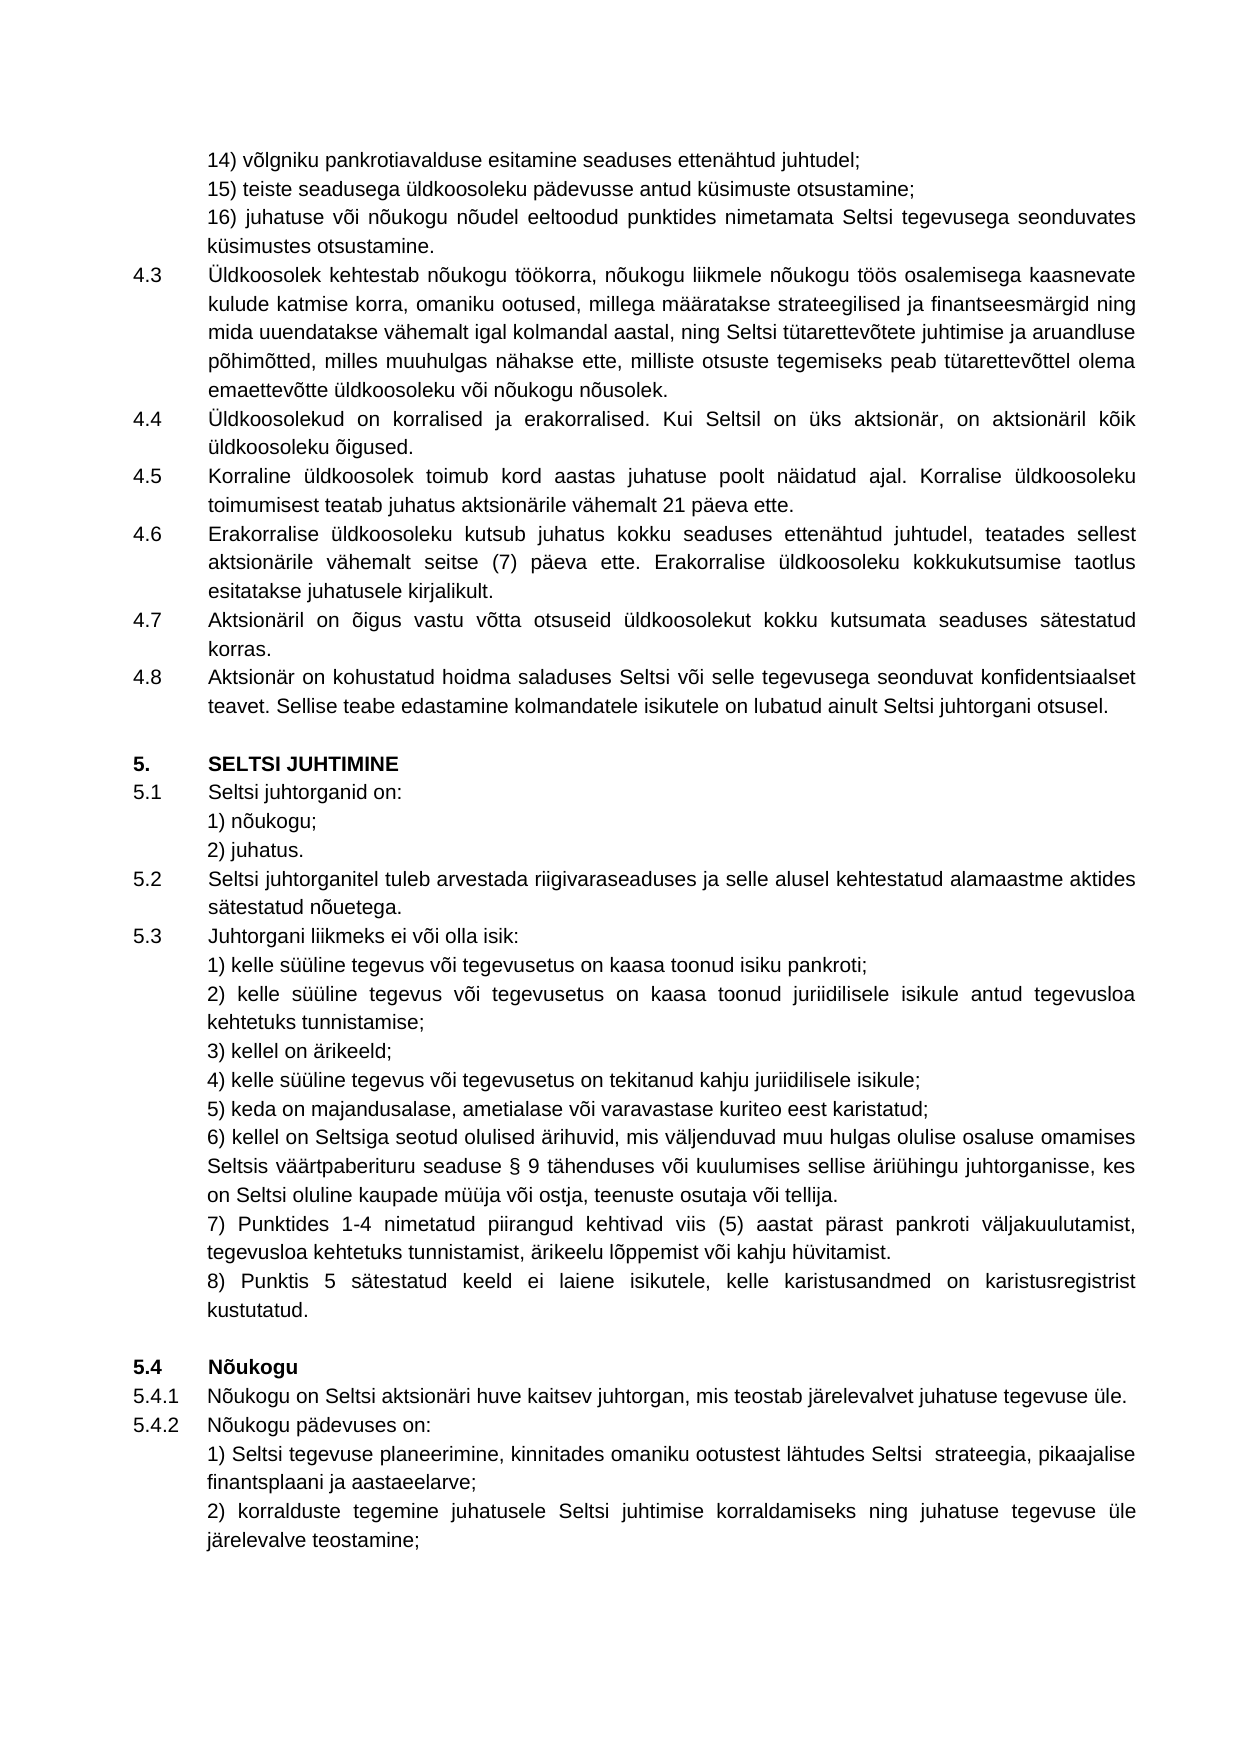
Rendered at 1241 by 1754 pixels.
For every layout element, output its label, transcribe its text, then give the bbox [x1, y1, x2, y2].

list Üldkoosolek kehtestab nõukogu töökorra, nõukogu liikmele nõukogu töös osalemisega kaasnevate kulude katmise korra, omaniku ootused, millega määratakse strateegilised ja finantseesmärgid ning mida uuendatakse vähemalt igal kolmandal aastal, ning Seltsi tütarettevõtete juhtimise ja aruandluse põhimõtted, milles muuhulgas nähakse ette, milliste otsuste tegemiseks peab tütarettevõttel olema emaettevõtte üldkoosoleku või nõukogu nõusolek. [133, 263, 1137, 402]
list Korraline üldkoosolek toimub kord aastas juhatuse poolt näidatud ajal. Korralise üldkoosoleku toimumisest teatab juhatus aktsionärile vähemalt 21 päeva ette. [133, 464, 1137, 517]
list Seltsi juhtorganid on: [133, 780, 1137, 804]
text 3) kellel on ärikeeld; [207, 1039, 1137, 1063]
list Erakorralise üldkoosoleku kutsub juhatus kokku seaduses ettenähtud juhtudel, teatades sellest aktsionärile vähemalt seitse (7) päeva ette. Erakorralise üldkoosoleku kokkukutsumise taotlus esitatakse juhatusele kirjalikult. [133, 521, 1137, 603]
text 7) Punktides 1-4 nimetatud piirangud kehtivad viis (5) aastat pärast pankroti väljakuulutamist, tegevusloa kehtetuks tunnistamist, ärikeelu lõppemist või kahju hüvitamist. [207, 1211, 1137, 1264]
text 15) teiste seadusega üldkoosoleku pädevusse antud küsimuste otsustamine; [207, 176, 1137, 200]
list Nõukogu pädevuses on: [133, 1413, 1137, 1437]
text 2) kelle süüline tegevus või tegevusetus on kaasa toonud juriidilisele isikule antud tegevusloa kehtetuks tunnistamise; [207, 981, 1137, 1034]
text 1) Seltsi tegevuse planeerimine, kinnitades omaniku ootustest lähtudes Seltsi strateegia, pikaajalise finantsplaani ja aastaeelarve; [207, 1441, 1137, 1494]
list SELTSI JUHTIMINE [133, 751, 1137, 775]
list Aktsionär on kohustatud hoidma saladuses Seltsi või selle tegevusega seonduvat konfidentsiaalset teavet. Sellise teabe edastamine kolmandatele isikutele on lubatud ainult Seltsi juhtorgani otsusel. [133, 665, 1137, 718]
text 1) nõukogu; [207, 809, 1137, 833]
text 2) korralduste tegemine juhatusele Seltsi juhtimise korraldamiseks ning juhatuse tegevuse üle järelevalve teostamine; [207, 1499, 1137, 1552]
list Üldkoosolekud on korralised ja erakorralised. Kui Seltsil on üks aktsionär, on aktsionäril kõik üldkoosoleku õigused. [133, 406, 1137, 459]
text 8) Punktis 5 sätestatud keeld ei laiene isikutele, kelle karistusandmed on karistusregistrist kustutatud. [207, 1269, 1137, 1322]
text 2) juhatus. [207, 838, 1137, 862]
list Juhtorgani liikmeks ei või olla isik: [133, 924, 1137, 948]
text 16) juhatuse või nõukogu nõudel eeltoodud punktides nimetamata Seltsi tegevusega seonduvates küsimustes otsustamine. [207, 205, 1137, 258]
text 6) kellel on Seltsiga seotud olulised ärihuvid, mis väljenduvad muu hulgas olulise osaluse omamises Seltsis väärtpaberituru seaduse § 9 tähenduses või kuulumises sellise äriühingu juhtorganisse, kes on Seltsi oluline kaupade müüja või ostja, teenuste osutaja või tellija. [207, 1125, 1137, 1207]
list Nõukogu [133, 1355, 1137, 1379]
text 5) keda on majandusalase, ametialase või varavastase kuriteo eest karistatud; [207, 1096, 1137, 1120]
text 14) võlgniku pankrotiavalduse esitamine seaduses ettenähtud juhtudel; [207, 148, 1137, 172]
list Nõukogu on Seltsi aktsionäri huve kaitsev juhtorgan, mis teostab järelevalvet juhatuse tegevuse üle. [133, 1384, 1137, 1408]
text 1) kelle süüline tegevus või tegevusetus on kaasa toonud isiku pankroti; [207, 953, 1137, 977]
list Aktsionäril on õigus vastu võtta otsuseid üldkoosolekut kokku kutsumata seaduses sätestatud korras. [133, 608, 1137, 660]
list Seltsi juhtorganitel tuleb arvestada riigivaraseaduses ja selle alusel kehtestatud alamaastme aktides sätestatud nõuetega. [133, 866, 1137, 919]
text 4) kelle süüline tegevus või tegevusetus on tekitanud kahju juriidilisele isikule; [207, 1068, 1137, 1092]
